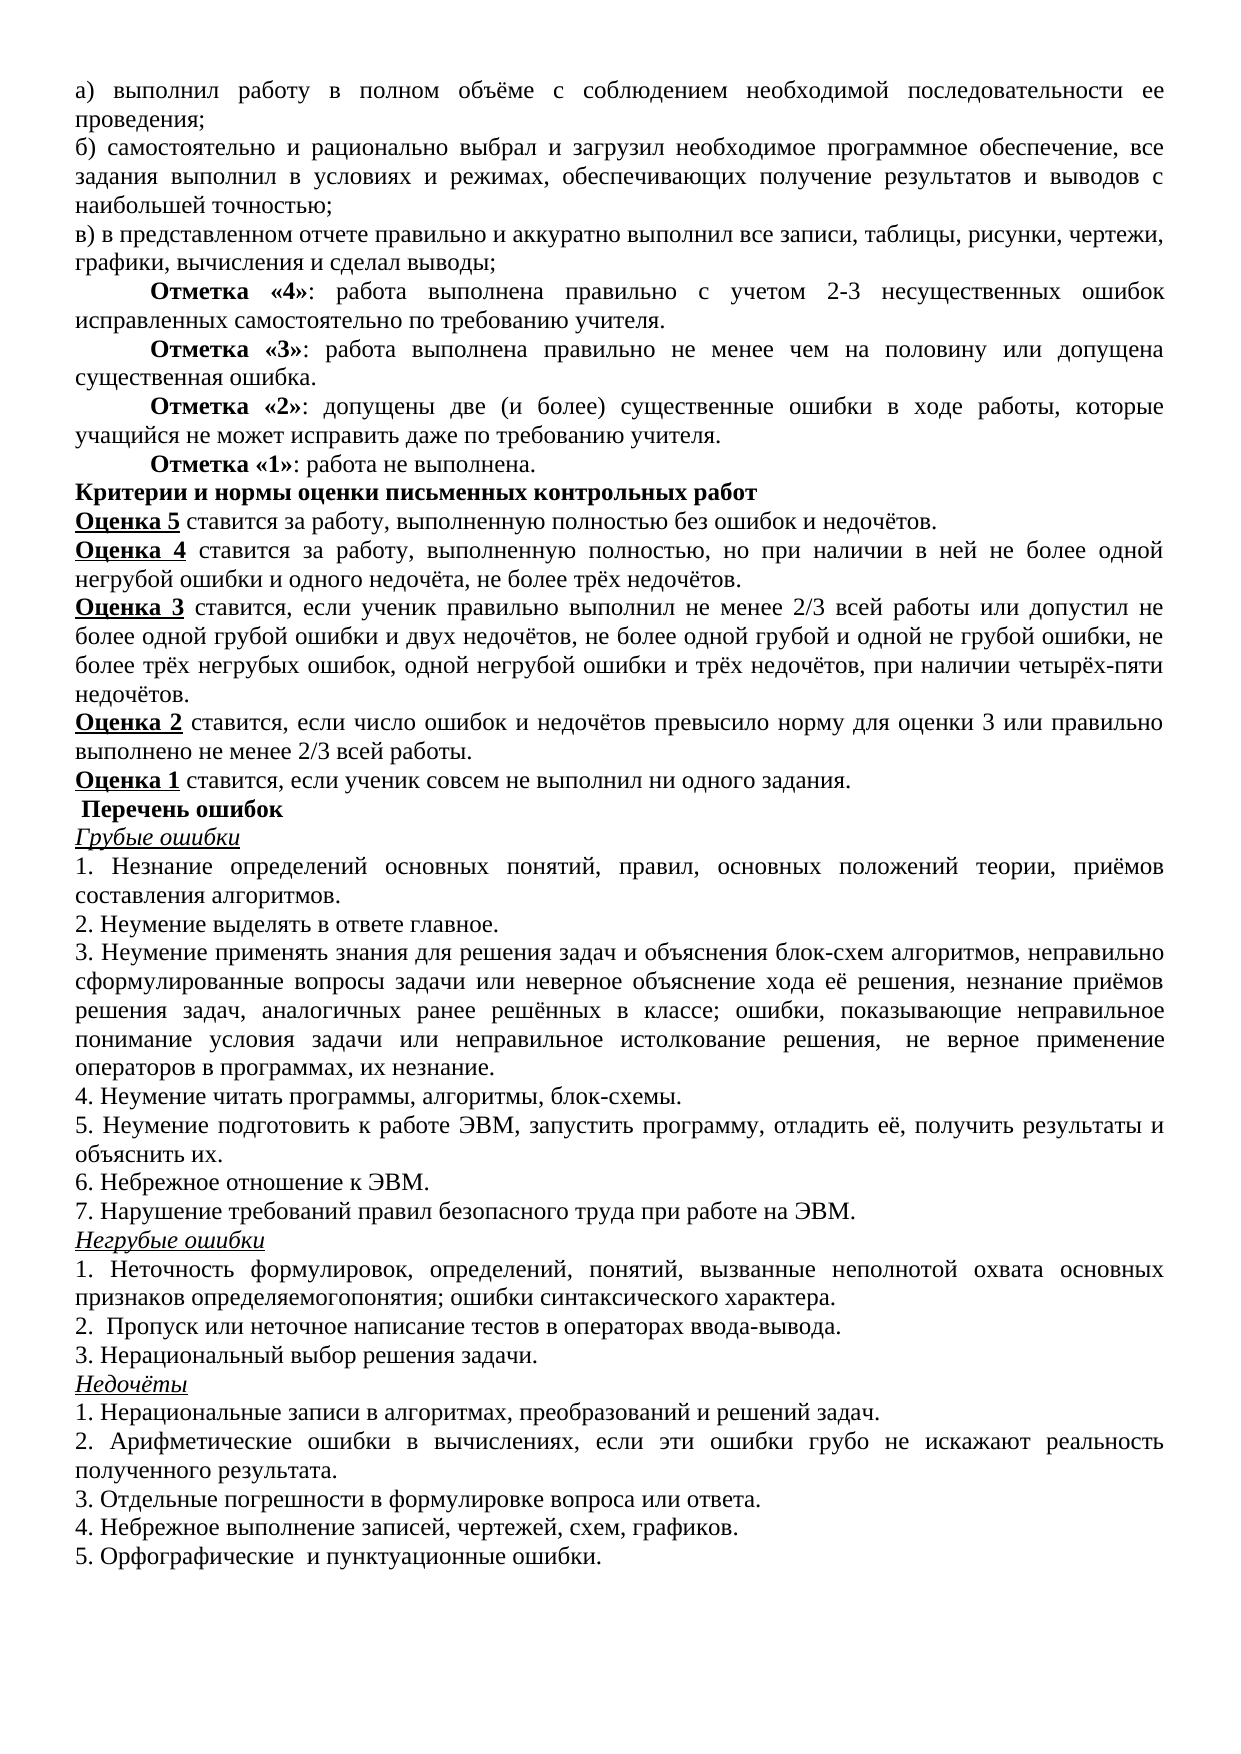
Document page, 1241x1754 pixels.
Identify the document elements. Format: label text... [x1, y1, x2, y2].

list Оценка 3 ставится, если ученик правильно выполнил не менее 2/3 всей работы или допустил не более одной грубой ошибки и двух недочётов, не более одной грубой и одной не грубой ошибки, не более трёх негрубых ошибок, одной негрубой ошибки и трёх недочётов, при наличии четырёх-пяти недочётов. [75, 592, 1165, 707]
list 3. Отдельные погрешности в формулировке вопроса или ответа. [75, 1484, 1165, 1512]
list Отметка «1»: работа не выполнена. [75, 449, 1165, 477]
list Перечень ошибок [75, 794, 1165, 822]
list Оценка 1 ставится, если ученик совсем не выполнил ни одного задания. [75, 765, 1165, 794]
list 1. Незнание определений основных понятий, правил, основных положений теории, приёмов составления алгоритмов. [75, 851, 1165, 909]
list 5. Орфографические и пунктуационные ошибки. [75, 1541, 1165, 1570]
list в) в представленном отчете правильно и аккуратно выполнил все записи, таблицы, рисунки, чертежи, графики, вычисления и сделал выводы; [75, 219, 1165, 276]
list 1. Нерациональные записи в алгоритмах, преобразований и решений задач. [75, 1397, 1165, 1426]
list 5. Неумение подготовить к работе ЭВМ, запустить программу, отладить её, получить результаты и объяснить их. [75, 1110, 1165, 1167]
list 7. Нарушение требований правил безопасного труда при работе на ЭВМ. [75, 1196, 1165, 1225]
list Негрубые ошибки [75, 1225, 1165, 1254]
list Отметка «2»: допущены две (и более) существенные ошибки в ходе работы, которые учащийся не может исправить даже по требованию учителя. [75, 391, 1165, 449]
list 2. Неумение выделять в ответе главное. [75, 909, 1165, 937]
list 3. Нерациональный выбор решения задачи. [75, 1340, 1165, 1369]
list Грубые ошибки [75, 822, 1165, 851]
list Недочёты [75, 1369, 1165, 1397]
list 4. Неумение читать программы, алгоритмы, блок-схемы. [75, 1081, 1165, 1110]
list Отметка «3»: работа выполнена правильно не менее чем на половину или допущена существенная ошибка. [75, 334, 1165, 391]
list Критерии и нормы оценки письменных контрольных работ [75, 477, 1165, 506]
list Оценка 2 ставится, если число ошибок и недочётов превысило норму для оценки 3 или правильно выполнено не менее 2/3 всей работы. [75, 707, 1165, 765]
list Оценка 4 ставится за работу, выполненную полностью, но при наличии в ней не более одной негрубой ошибки и одного недочёта, не более трёх недочётов. [75, 535, 1165, 592]
list Отметка «4»: работа выполнена правильно с учетом 2-3 несущественных ошибок исправленных самостоятельно по требованию учителя. [75, 276, 1165, 334]
list 3. Неумение применять знания для решения задач и объяснения блок-схем алгоритмов, неправильно сформулированные вопросы задачи или неверное объяснение хода её решения, незнание приёмов решения задач, аналогичных ранее решённых в классе; ошибки, показывающие неправильное понимание условия задачи или неправильное истолкование решения, не верное применение операторов в программах, их незнание. [75, 937, 1165, 1081]
list 4. Небрежное выполнение записей, чертежей, схем, графиков. [75, 1512, 1165, 1541]
list 1. Неточность формулировок, определений, понятий, вызванные неполнотой охвата основных признаков определяемогопонятия; ошибки синтаксического характера. [75, 1254, 1165, 1311]
list б) самостоятельно и рационально выбрал и загрузил необходимое программное обеспечение, все задания выполнил в условиях и режимах, обеспечивающих получение результатов и выводов с наибольшей точностью; [75, 132, 1165, 219]
list Оценка 5 ставится за работу, выполненную полностью без ошибок и недочётов. [75, 506, 1165, 535]
list 2. Пропуск или неточное написание тестов в операторах ввода-вывода. [75, 1311, 1165, 1340]
list а) выполнил работу в полном объёме с соблюдением необходимой последовательности ее проведения; [75, 75, 1165, 132]
list 6. Небрежное отношение к ЭВМ. [75, 1167, 1165, 1196]
list 2. Арифметические ошибки в вычислениях, если эти ошибки грубо не искажают реальность полученного результата. [75, 1426, 1165, 1484]
